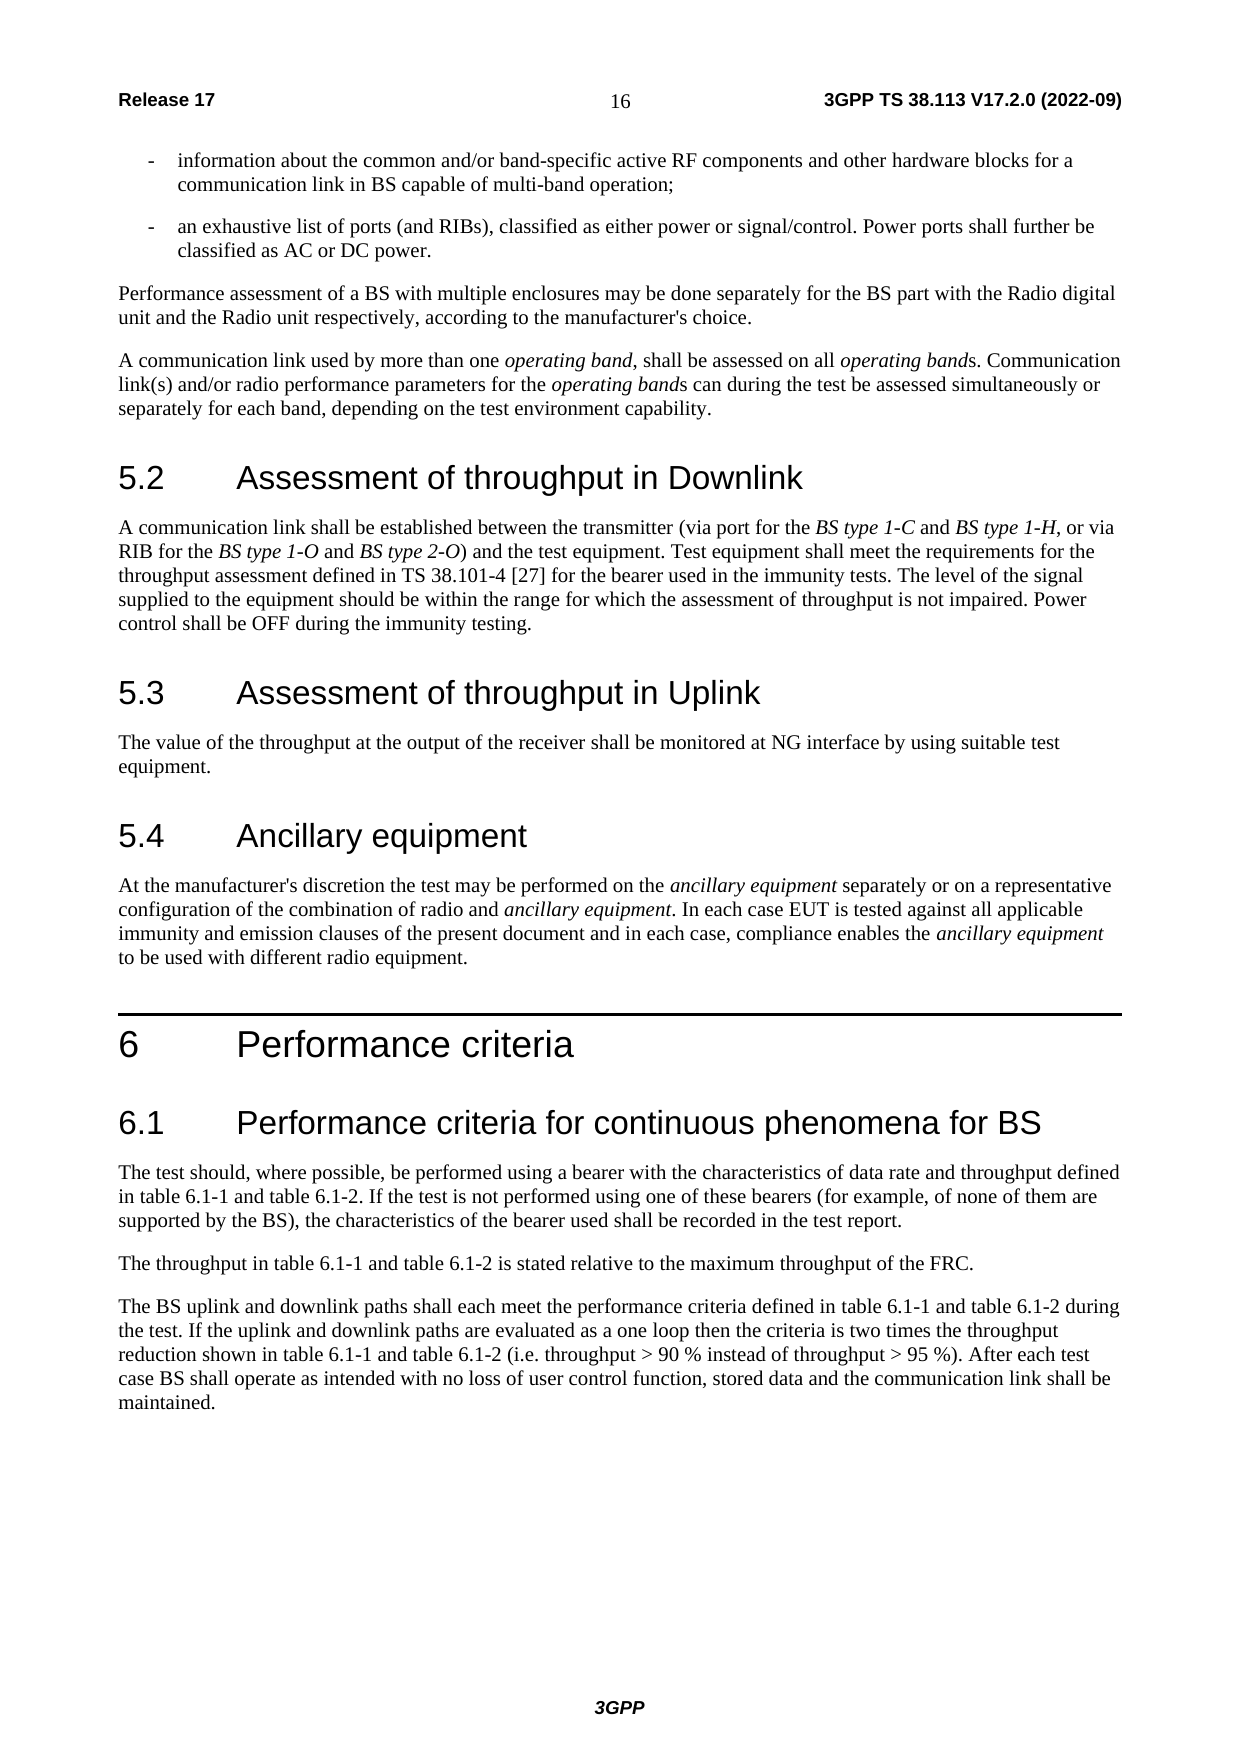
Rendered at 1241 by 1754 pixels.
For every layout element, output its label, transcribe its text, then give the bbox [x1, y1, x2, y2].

text The throughput in table 6.1-1 and table 6.1-2 is stated relative to the maximum throughput of the FRC. [118, 1251, 1122, 1275]
text At the manufacturer's discretion the test may be performed on the ancillary equipment separately or on a representative configuration of the combination of radio and ancillary equipment. In each case EUT is tested against all applicable immunity and emission clauses of the present document and in each case, compliance enables the ancillary equipment to be used with different radio equipment. [118, 873, 1122, 969]
text A communication link shall be established between the transmitter (via port for the BS type 1-C and BS type 1-H, or via RIB for the BS type 1-O and BS type 2-O) and the test equipment. Test equipment shall meet the requirements for the throughput assessment defined in TS 38.101-4 [27] for the bearer used in the immunity tests. The level of the signal supplied to the equipment should be within the range for which the assessment of throughput is not impaired. Power control shall be OFF during the immunity testing. [118, 515, 1122, 635]
subtitle 5.2 Assessment of throughput in Downlink [118, 458, 1122, 496]
text The value of the throughput at the output of the receiver shall be monitored at NG interface by using suitable test equipment. [118, 730, 1122, 778]
text - an exhaustive list of ports (and RIBs), classified as either power or signal/control. Power ports shall further be classified as AC or DC power. [148, 214, 1122, 262]
text A communication link used by more than one operating band, shall be assessed on all operating bands. Communication link(s) and/or radio performance parameters for the operating bands can during the test be assessed simultaneously or separately for each band, depending on the test environment capability. [118, 348, 1122, 420]
text Performance assessment of a BS with multiple enclosures may be done separately for the BS part with the Radio digital unit and the Radio unit respectively, according to the manufacturer's choice. [118, 281, 1122, 329]
subtitle 6 Performance criteria [118, 1016, 1122, 1065]
text The test should, where possible, be performed using a bearer with the characteristics of data rate and throughput defined in table 6.1-1 and table 6.1-2. If the test is not performed using one of these bearers (for example, of none of them are supported by the BS), the characteristics of the bearer used shall be recorded in the test report. [118, 1160, 1122, 1232]
text The BS uplink and downlink paths shall each meet the performance criteria defined in table 6.1-1 and table 6.1-2 during the test. If the uplink and downlink paths are evaluated as a one loop then the criteria is two times the throughput reduction shown in table 6.1-1 and table 6.1-2 (i.e. throughput > 90 % instead of throughput > 95 %). After each test case BS shall operate as intended with no loss of user control function, stored data and the communication link shall be maintained. [118, 1294, 1122, 1414]
text - information about the common and/or band-specific active RF components and other hardware blocks for a communication link in BS capable of multi-band operation; [148, 147, 1122, 196]
subtitle 5.4 Ancillary equipment [118, 816, 1122, 854]
subtitle 6.1 Performance criteria for continuous phenomena for BS [118, 1103, 1122, 1141]
subtitle 5.3 Assessment of throughput in Uplink [118, 673, 1122, 711]
